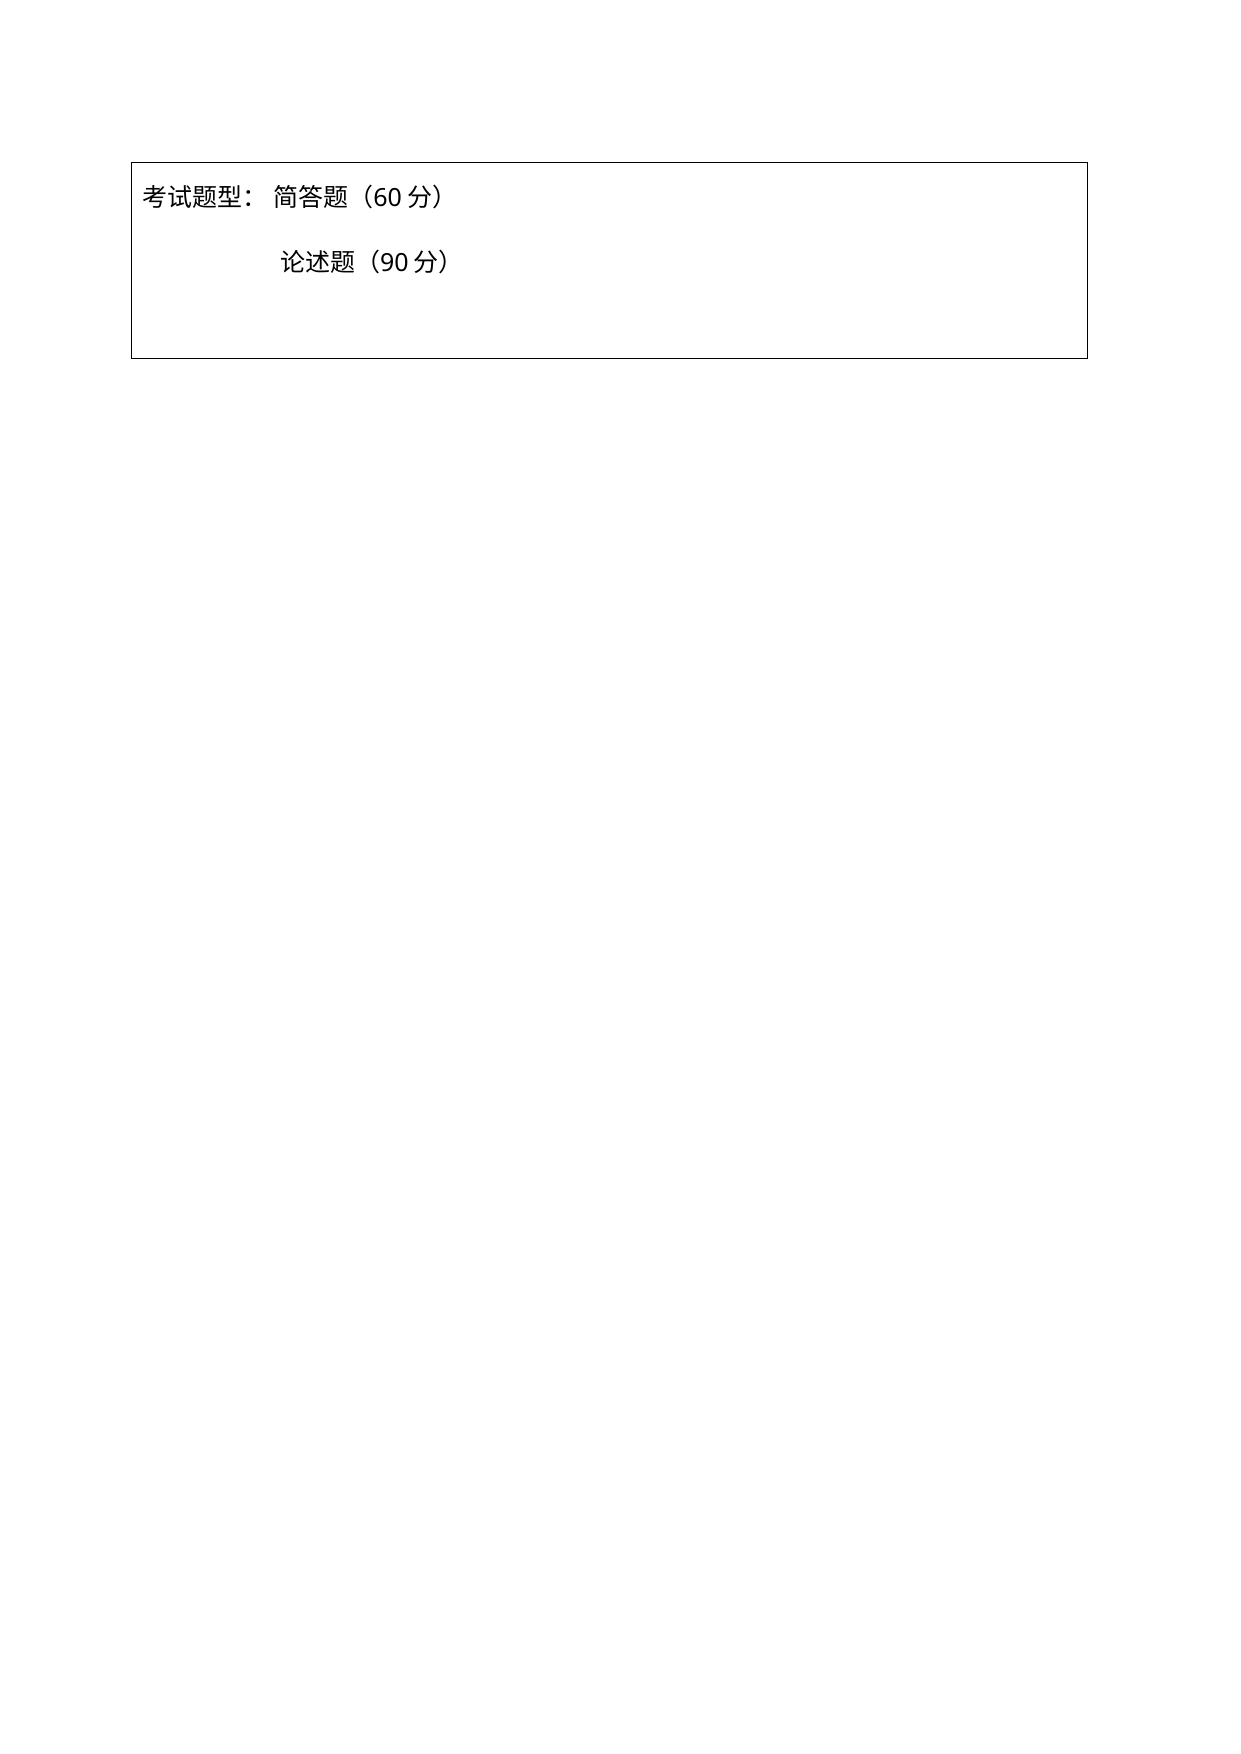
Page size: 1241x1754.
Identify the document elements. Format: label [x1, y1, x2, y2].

table_cell [132, 163, 1087, 358]
